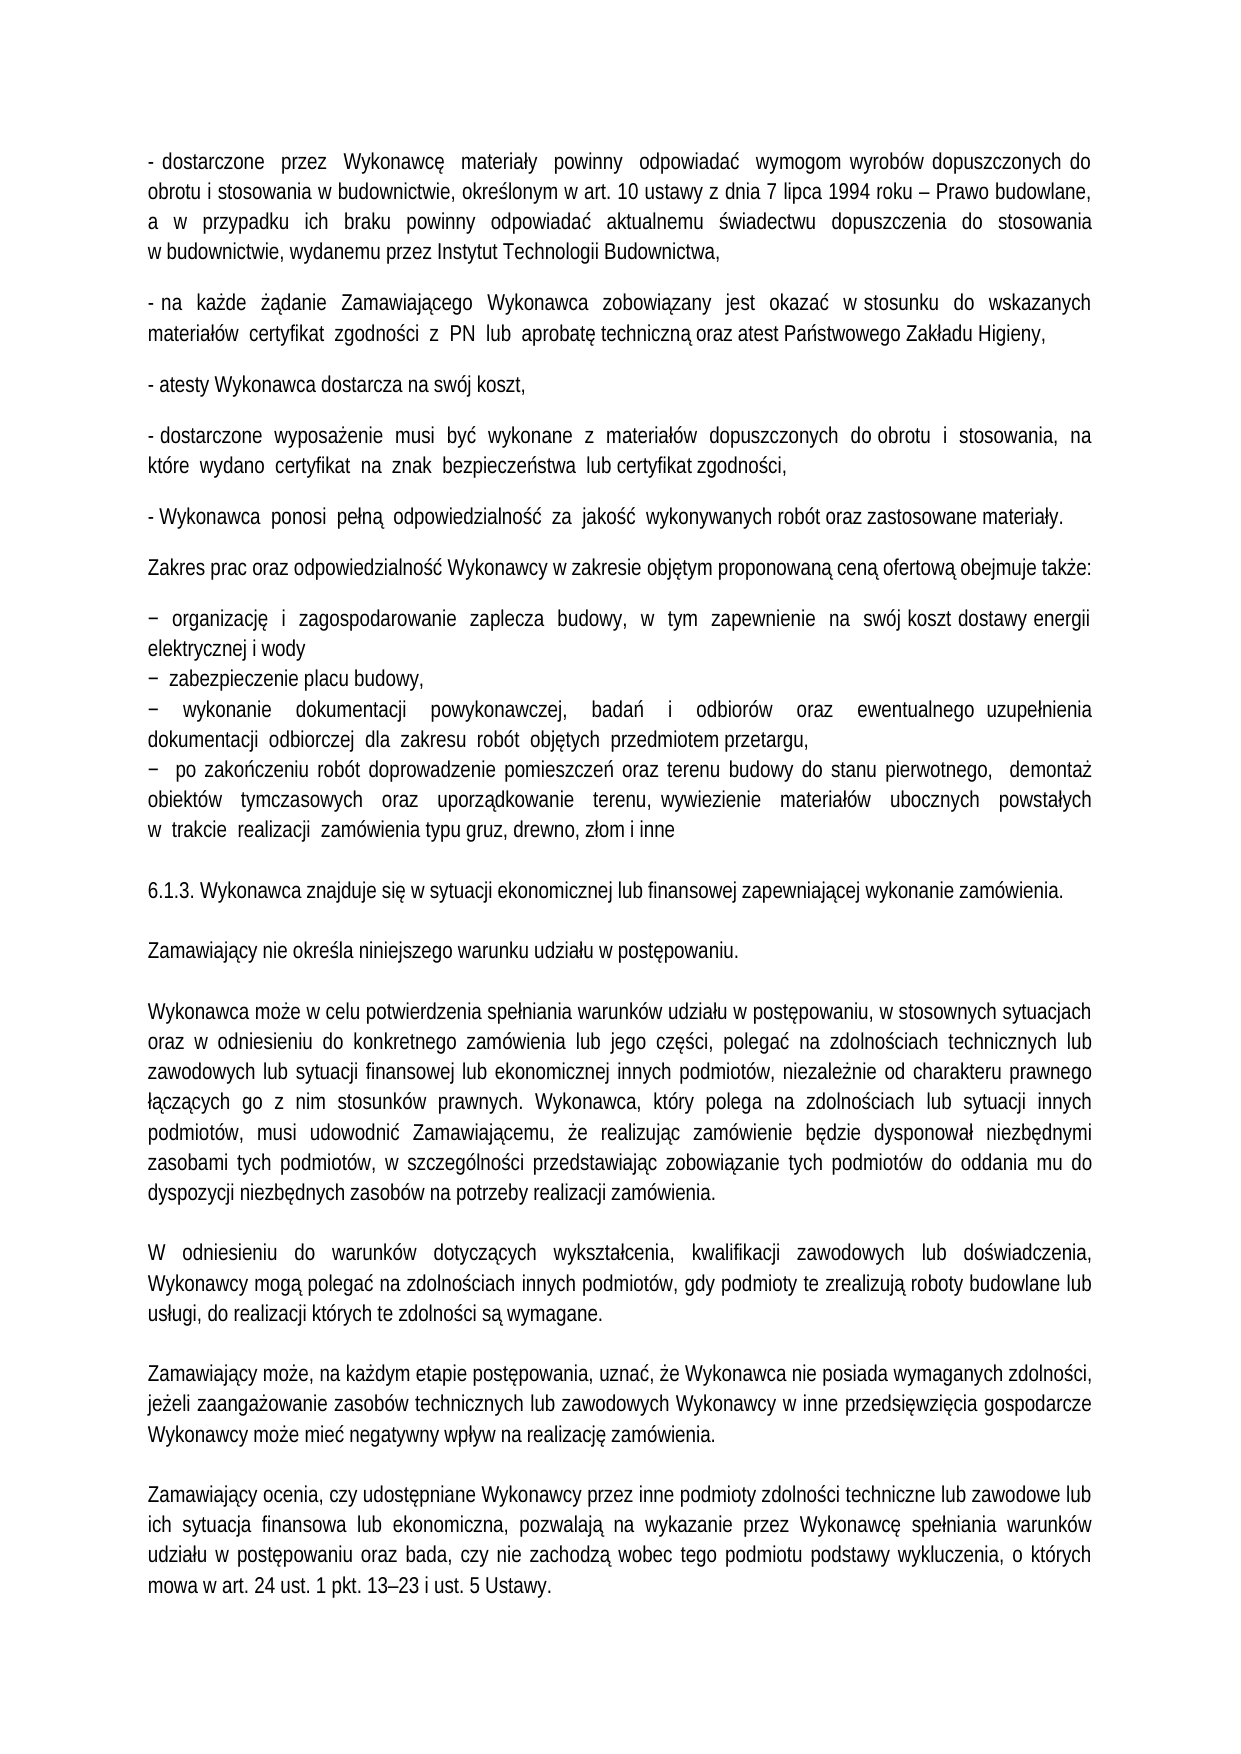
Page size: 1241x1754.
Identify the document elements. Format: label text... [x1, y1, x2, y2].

text - na każde żądanie Zamawiającego Wykonawca zobowiązany jest okazać w stosunku do wskazanych materiałów certyfikat zgodności z PN lub aprobatę techniczną oraz atest Państwowego Zakładu Higieny, [148, 289, 1092, 346]
text − zabezpieczenie placu budowy, [148, 665, 1092, 692]
text - atesty Wykonawca dostarcza na swój koszt, [148, 371, 1092, 397]
text Zamawiający może, na każdym etapie postępowania, uznać, że Wykonawca nie posiada wymaganych zdolności, jeżeli zaangażowanie zasobów technicznych lub zawodowych Wykonawcy w inne przedsięwzięcia gospodarcze Wykonawcy może mieć negatywny wpływ na realizację zamówienia. [148, 1360, 1092, 1447]
text − wykonanie dokumentacji powykonawczej, badań i odbiorów oraz ewentualnego uzupełnienia dokumentacji odbiorczej dla zakresu robót objętych przedmiotem przetargu, [148, 696, 1092, 752]
text - dostarczone przez Wykonawcę materiały powinny odpowiadać wymogom wyrobów dopuszczonych do obrotu i stosowania w budownictwie, określonym w art. 10 ustawy z dnia 7 lipca 1994 roku – Prawo budowlane, a w przypadku ich braku powinny odpowiadać aktualnemu świadectwu dopuszczenia do stosowania w budownictwie, wydanemu przez Instytut Technologii Budownictwa, [148, 148, 1092, 265]
text Zamawiający ocenia, czy udostępniane Wykonawcy przez inne podmioty zdolności techniczne lub zawodowe lub ich sytuacja finansowa lub ekonomiczna, pozwalają na wykazanie przez Wykonawcę spełniania warunków udziału w postępowaniu oraz bada, czy nie zachodzą wobec tego podmiotu podstawy wykluczenia, o których mowa w art. 24 ust. 1 pkt. 13–23 i ust. 5 Ustawy. [148, 1481, 1092, 1598]
text Zamawiający nie określa niniejszego warunku udziału w postępowaniu. [148, 937, 1092, 964]
text − organizację i zagospodarowanie zaplecza budowy, w tym zapewnienie na swój koszt dostawy energii elektrycznej i wody [148, 605, 1092, 662]
text 6.1.3. Wykonawca znajduje się w sytuacji ekonomicznej lub finansowej zapewniającej wykonanie zamówienia. [148, 877, 1092, 903]
text Wykonawca może w celu potwierdzenia spełniania warunków udziału w postępowaniu, w stosownych sytuacjach oraz w odniesieniu do konkretnego zamówienia lub jego części, polegać na zdolnościach technicznych lub zawodowych lub sytuacji finansowej lub ekonomicznej innych podmiotów, niezależnie od charakteru prawnego łączących go z nim stosunków prawnych. Wykonawca, który polega na zdolnościach lub sytuacji innych podmiotów, musi udowodnić Zamawiającemu, że realizując zamówienie będzie dysponował niezbędnymi zasobami tych podmiotów, w szczególności przedstawiając zobowiązanie tych podmiotów do oddania mu do dyspozycji niezbędnych zasobów na potrzeby realizacji zamówienia. [148, 998, 1092, 1205]
text W odniesieniu do warunków dotyczących wykształcenia, kwalifikacji zawodowych lub doświadczenia, Wykonawcy mogą polegać na zdolnościach innych podmiotów, gdy podmioty te zrealizują roboty budowlane lub usługi, do realizacji których te zdolności są wymagane. [148, 1239, 1092, 1326]
text - Wykonawca ponosi pełną odpowiedzialność za jakość wykonywanych robót oraz zastosowane materiały. [148, 503, 1092, 529]
text - dostarczone wyposażenie musi być wykonane z materiałów dopuszczonych do obrotu i stosowania, na które wydano certyfikat na znak bezpieczeństwa lub certyfikat zgodności, [148, 422, 1092, 478]
text − po zakończeniu robót doprowadzenie pomieszczeń oraz terenu budowy do stanu pierwotnego, demontaż obiektów tymczasowych oraz uporządkowanie terenu, wywiezienie materiałów ubocznych powstałych w trakcie realizacji zamówienia typu gruz, drewno, złom i inne [148, 756, 1092, 843]
text Zakres prac oraz odpowiedzialność Wykonawcy w zakresie objętym proponowaną ceną ofertową obejmuje także: [148, 554, 1092, 580]
